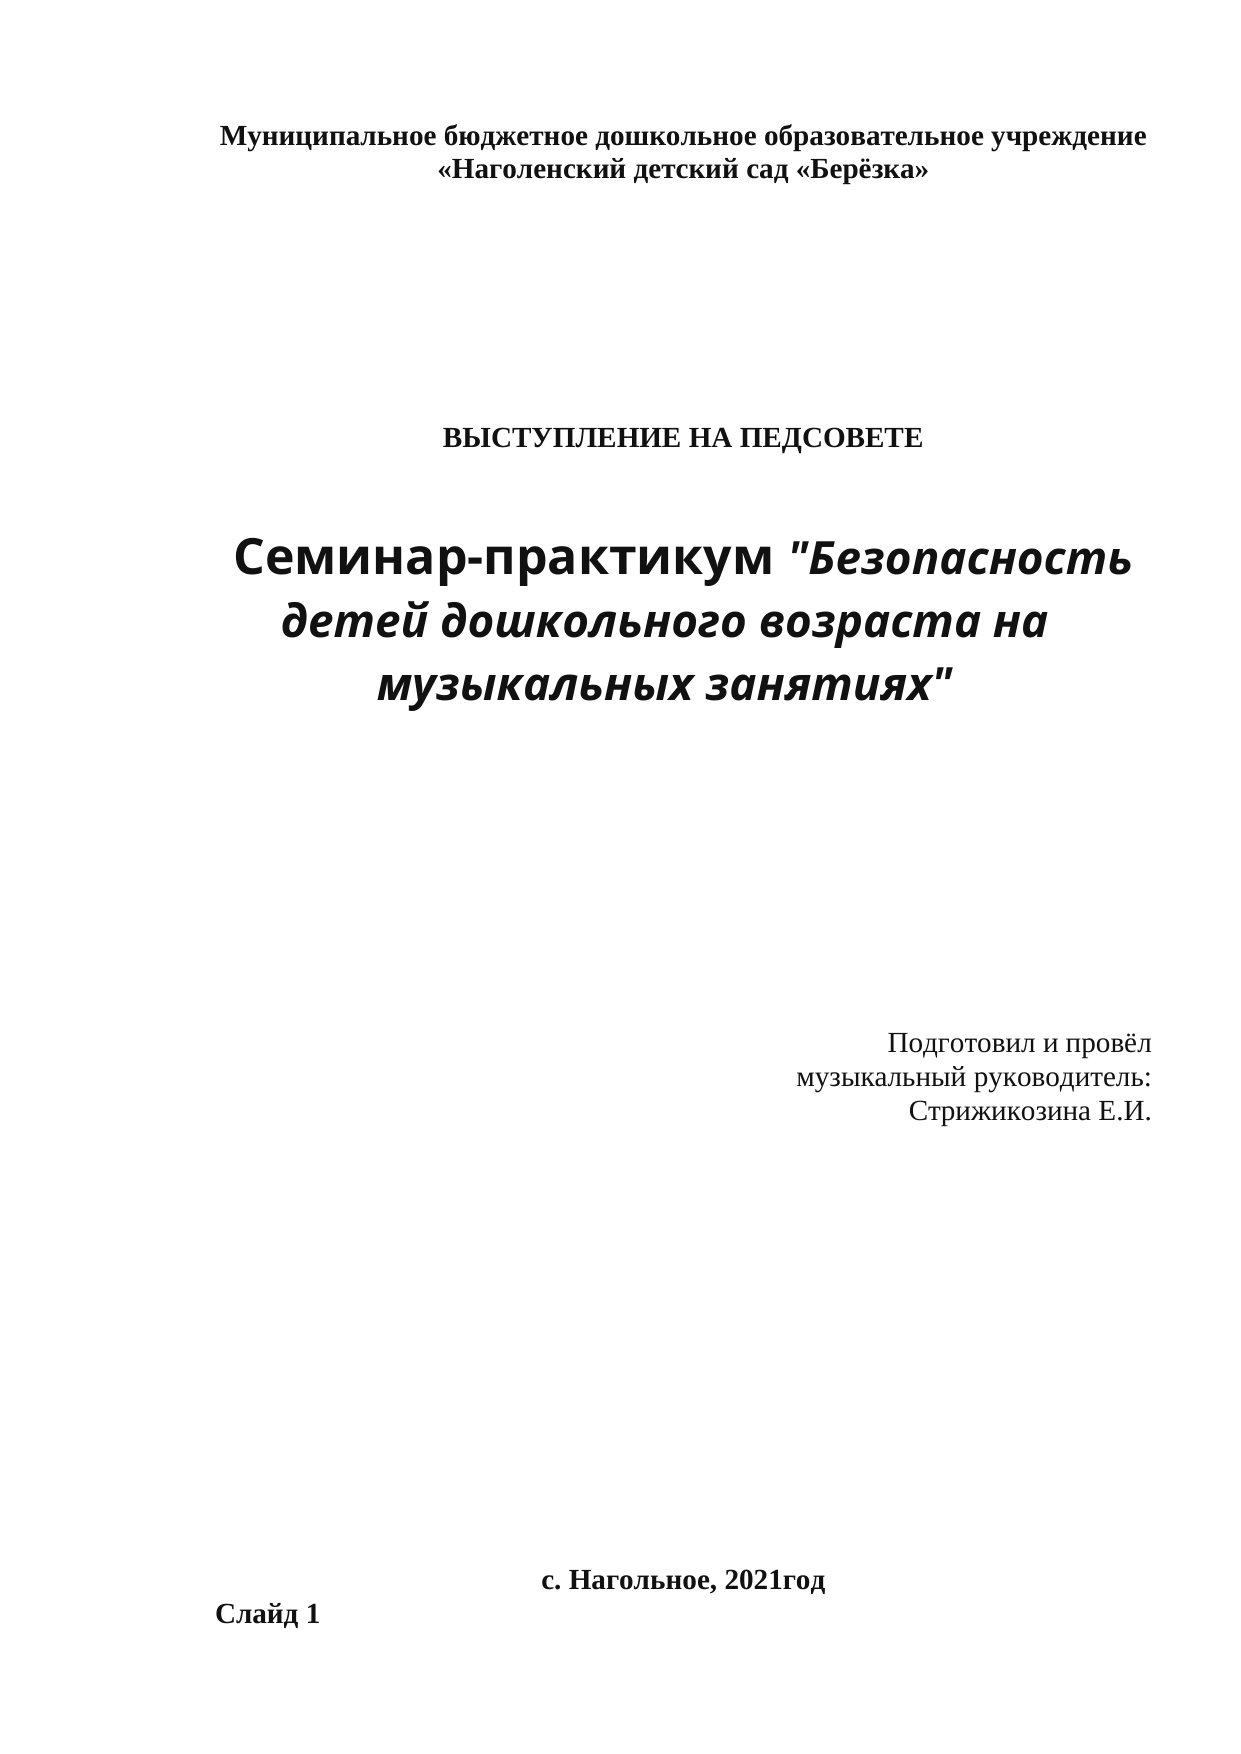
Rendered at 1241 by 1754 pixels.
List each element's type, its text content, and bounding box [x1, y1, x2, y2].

text с. Нагольное, 2021год [177, 1562, 1152, 1596]
text «Наголенский детский сад «Берёзка» [177, 152, 1152, 185]
text Стрижикозина Е.И. [177, 1093, 1152, 1126]
text Слайд 1 [177, 1596, 1152, 1629]
text музыкальный руководитель: [177, 1059, 1152, 1093]
text Семинар-практикум "Безопасность детей дошкольного возраста на музыкальных занятиях" [177, 521, 1152, 713]
text Подготовил и провёл [177, 1026, 1152, 1059]
text Муниципальное бюджетное дошкольное образовательное учреждение [177, 118, 1152, 152]
text ВЫСТУПЛЕНИЕ НА ПЕДСОВЕТЕ [177, 420, 1152, 453]
